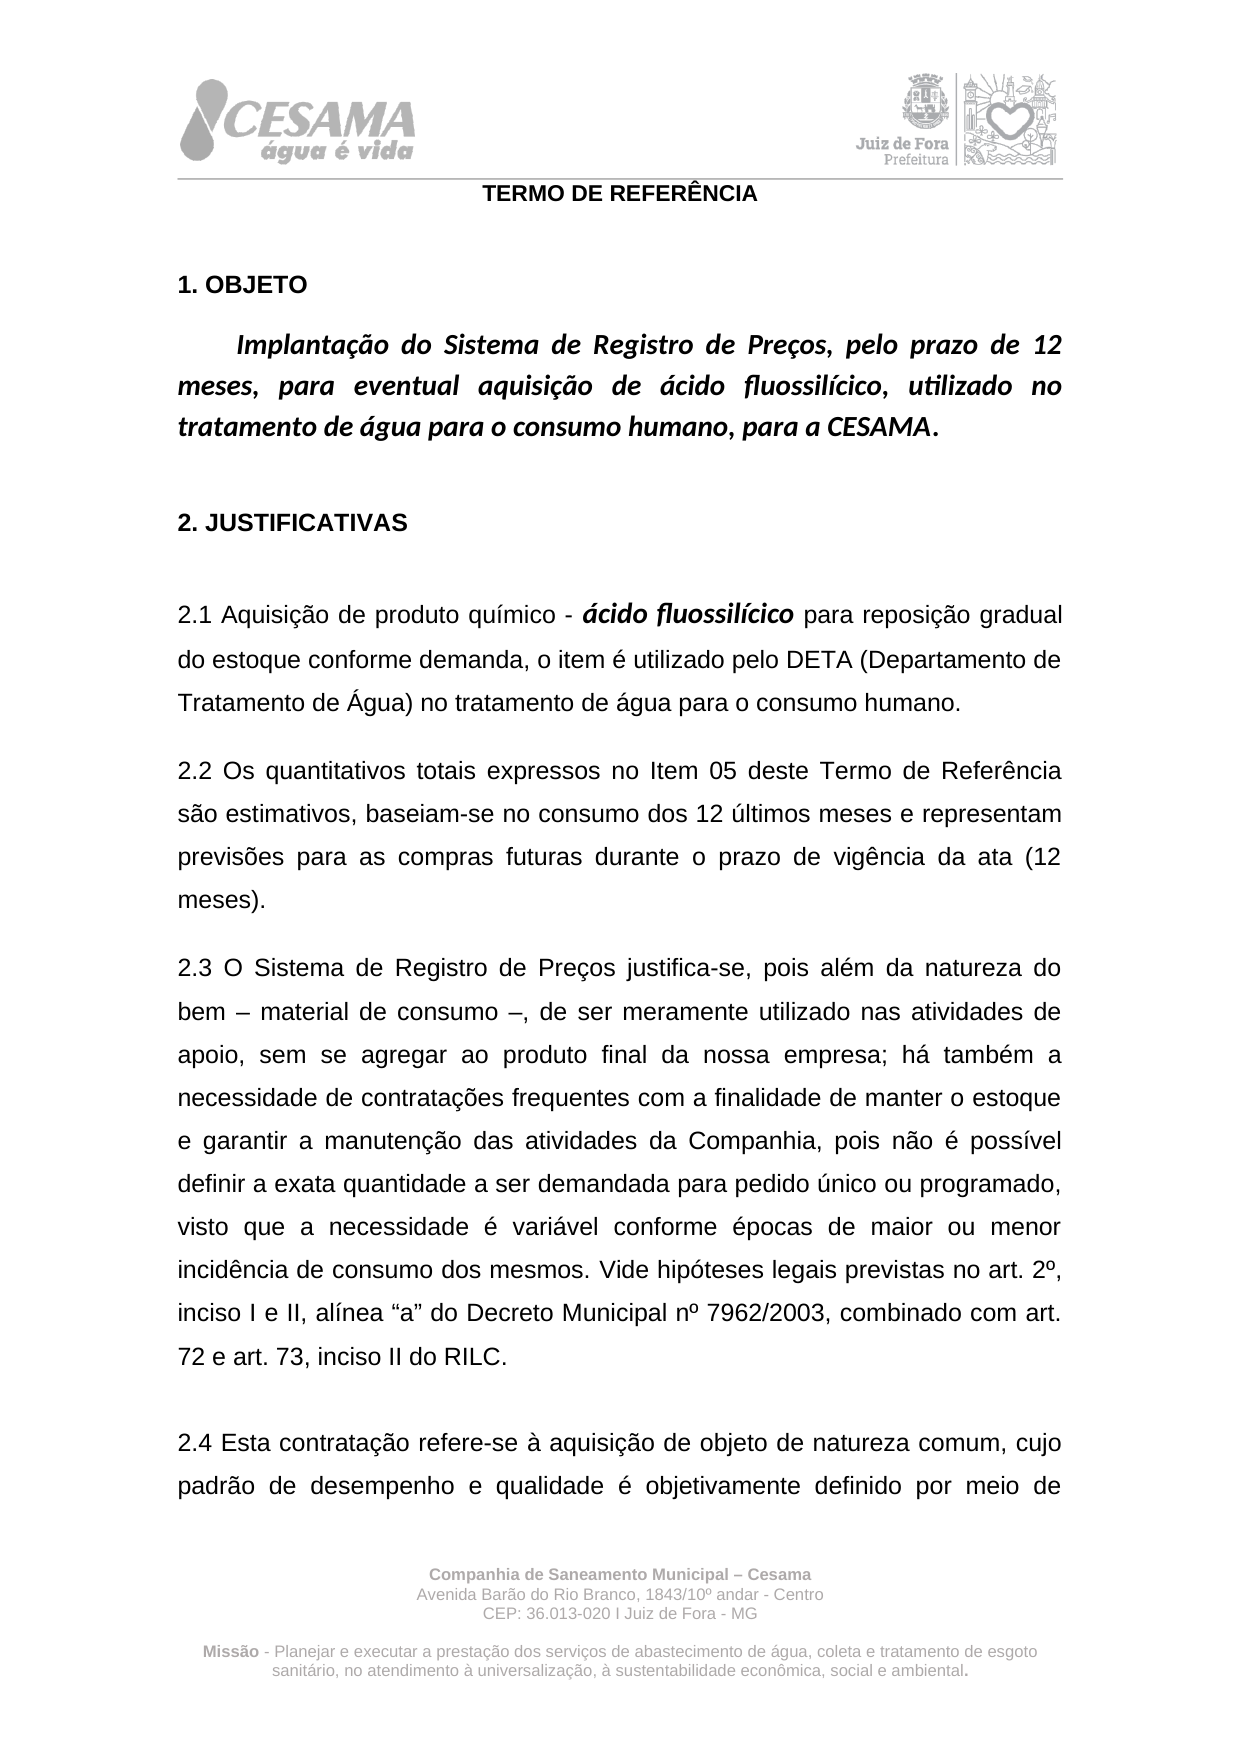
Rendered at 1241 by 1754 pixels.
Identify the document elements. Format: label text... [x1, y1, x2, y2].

text 2.2 Os quantitativos totais expressos no Item 05 deste Termo de Referência são estimativos, baseiam-se no consumo dos 12 últimos meses e representam previsões para as compras futuras durante o prazo de vigência da ata (12 meses). [177, 756, 1063, 914]
text Implantação do Sistema de Registro de Preços, pelo prazo de 12 meses, para eventual aquisição de ácido fluossilícico, utilizado no tratamento de água para o consumo humano, para a CESAMA. [177, 326, 1063, 443]
text 2.3 O Sistema de Registro de Preços justifica-se, pois além da natureza do bem – material de consumo –, de ser meramente utilizado nas atividades de apoio, sem se agregar ao produto final da nossa empresa; há também a necessidade de contratações frequentes com a finalidade de manter o estoque e garantir a manutenção das atividades da Companhia, pois não é possível definir a exata quantidade a ser demandada para pedido único ou programado, visto que a necessidade é variável conforme épocas de maior ou menor incidência de consumo dos mesmos. Vide hipóteses legais previstas no art. 2º, inciso I e II, alínea “a” do Decreto Municipal nº 7962/2003, combinado com art. 72 e art. 73, inciso II do RILC. [177, 953, 1063, 1370]
text 2.1 Aquisição de produto químico - ácido fluossilícico para reposição gradual do estoque conforme demanda, o item é utilizado pelo DETA (Departamento de Tratamento de Água) no tratamento de água para o consumo humano. [177, 595, 1063, 717]
text 2. JUSTIFICATIVAS [177, 508, 1063, 537]
text 1. OBJETO [177, 270, 1063, 299]
picture [177, 73, 1064, 180]
text TERMO DE REFERÊNCIA [177, 180, 1063, 206]
